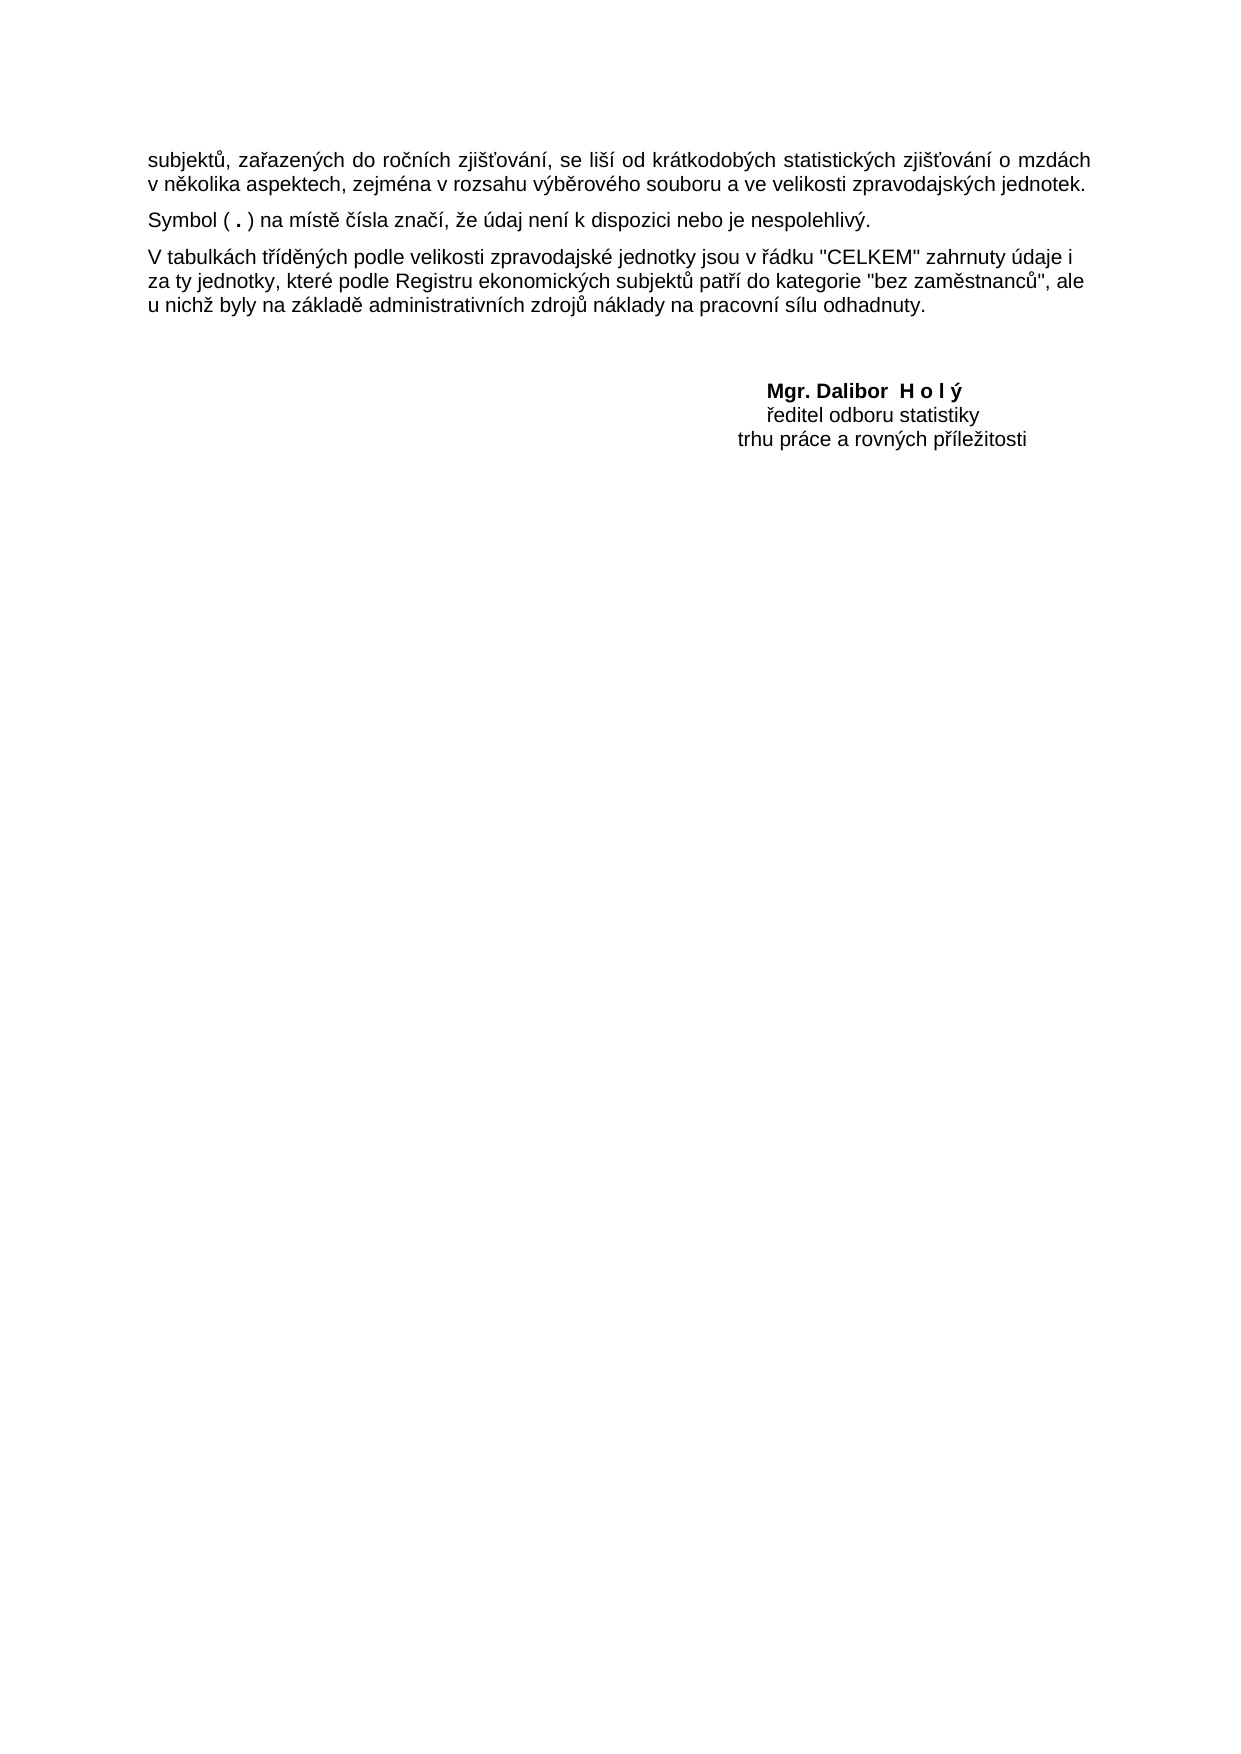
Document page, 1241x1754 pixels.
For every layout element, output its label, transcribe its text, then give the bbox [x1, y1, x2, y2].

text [148, 148, 1093, 196]
text trhu práce a rovných příležitosti [148, 427, 1093, 451]
text Mgr. Dalibor H o l ý [148, 379, 1093, 403]
text Symbol ( . ) na místě čísla značí, že údaj není k dispozici nebo je nespolehlivý. [148, 208, 1093, 232]
text V tabulkách tříděných podle velikosti zpravodajské jednotky jsou v řádku "CELKEM" zahrnuty údaje i za ty jednotky, které podle Registru ekonomických subjektů patří do kategorie "bez zaměstnanců", ale u nichž byly na základě administrativních zdrojů náklady na pracovní sílu odhadnuty. [148, 244, 1093, 316]
text ředitel odboru statistiky [148, 403, 1093, 427]
